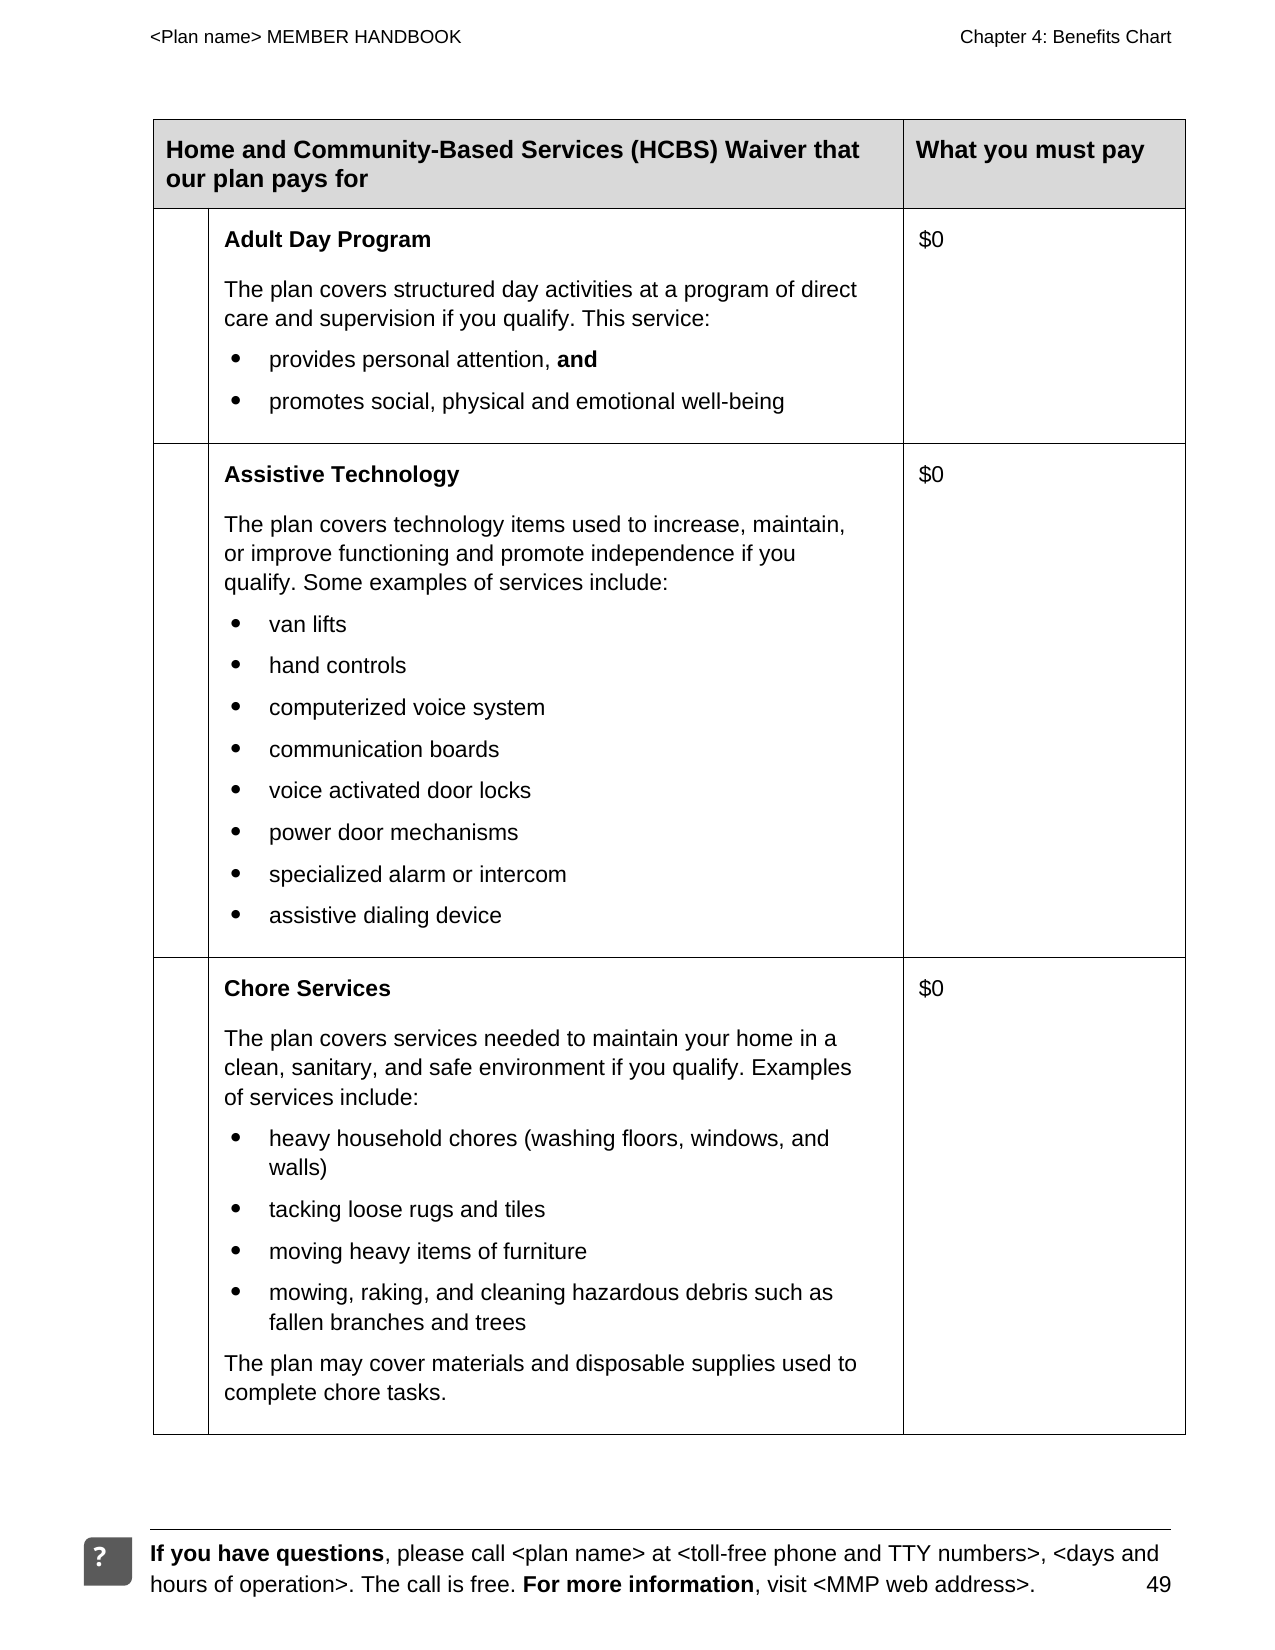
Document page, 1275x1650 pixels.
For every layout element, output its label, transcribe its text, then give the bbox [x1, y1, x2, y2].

table_cell $0 [904, 209, 1185, 443]
table_cell Assistive Technology The plan covers technology items used to increase, maintain, or improve functioning and promote independence if you qualify. Some examples of services include: van lifts hand controls computerized voice system communication boards voice activated door locks power door mechanisms specialized alarm or intercom assistive dialing device [209, 444, 903, 957]
table_cell Chore Services The plan covers services needed to maintain your home in a clean, sanitary, and safe environment if you qualify. Examples of services include: heavy household chores (washing floors, windows, and walls) tacking loose rugs and tiles moving heavy items of furniture mowing, raking, and cleaning hazardous debris such as fallen branches and trees The plan may cover materials and disposable supplies used to complete chore tasks. [209, 958, 903, 1434]
table_header What you must pay [904, 120, 1185, 208]
table_header Home and Community-Based Services (HCBS) Waiver that our plan pays for [154, 120, 903, 208]
table_cell $0 [904, 444, 1185, 957]
table_cell Adult Day Program The plan covers structured day activities at a program of direct care and supervision if you qualify. This service: provides personal attention, and promotes social, physical and emotional well-being [209, 209, 903, 443]
table_cell $0 [904, 958, 1185, 1434]
table_cell [154, 958, 208, 1434]
table_cell [154, 209, 208, 443]
table_cell [154, 444, 208, 957]
